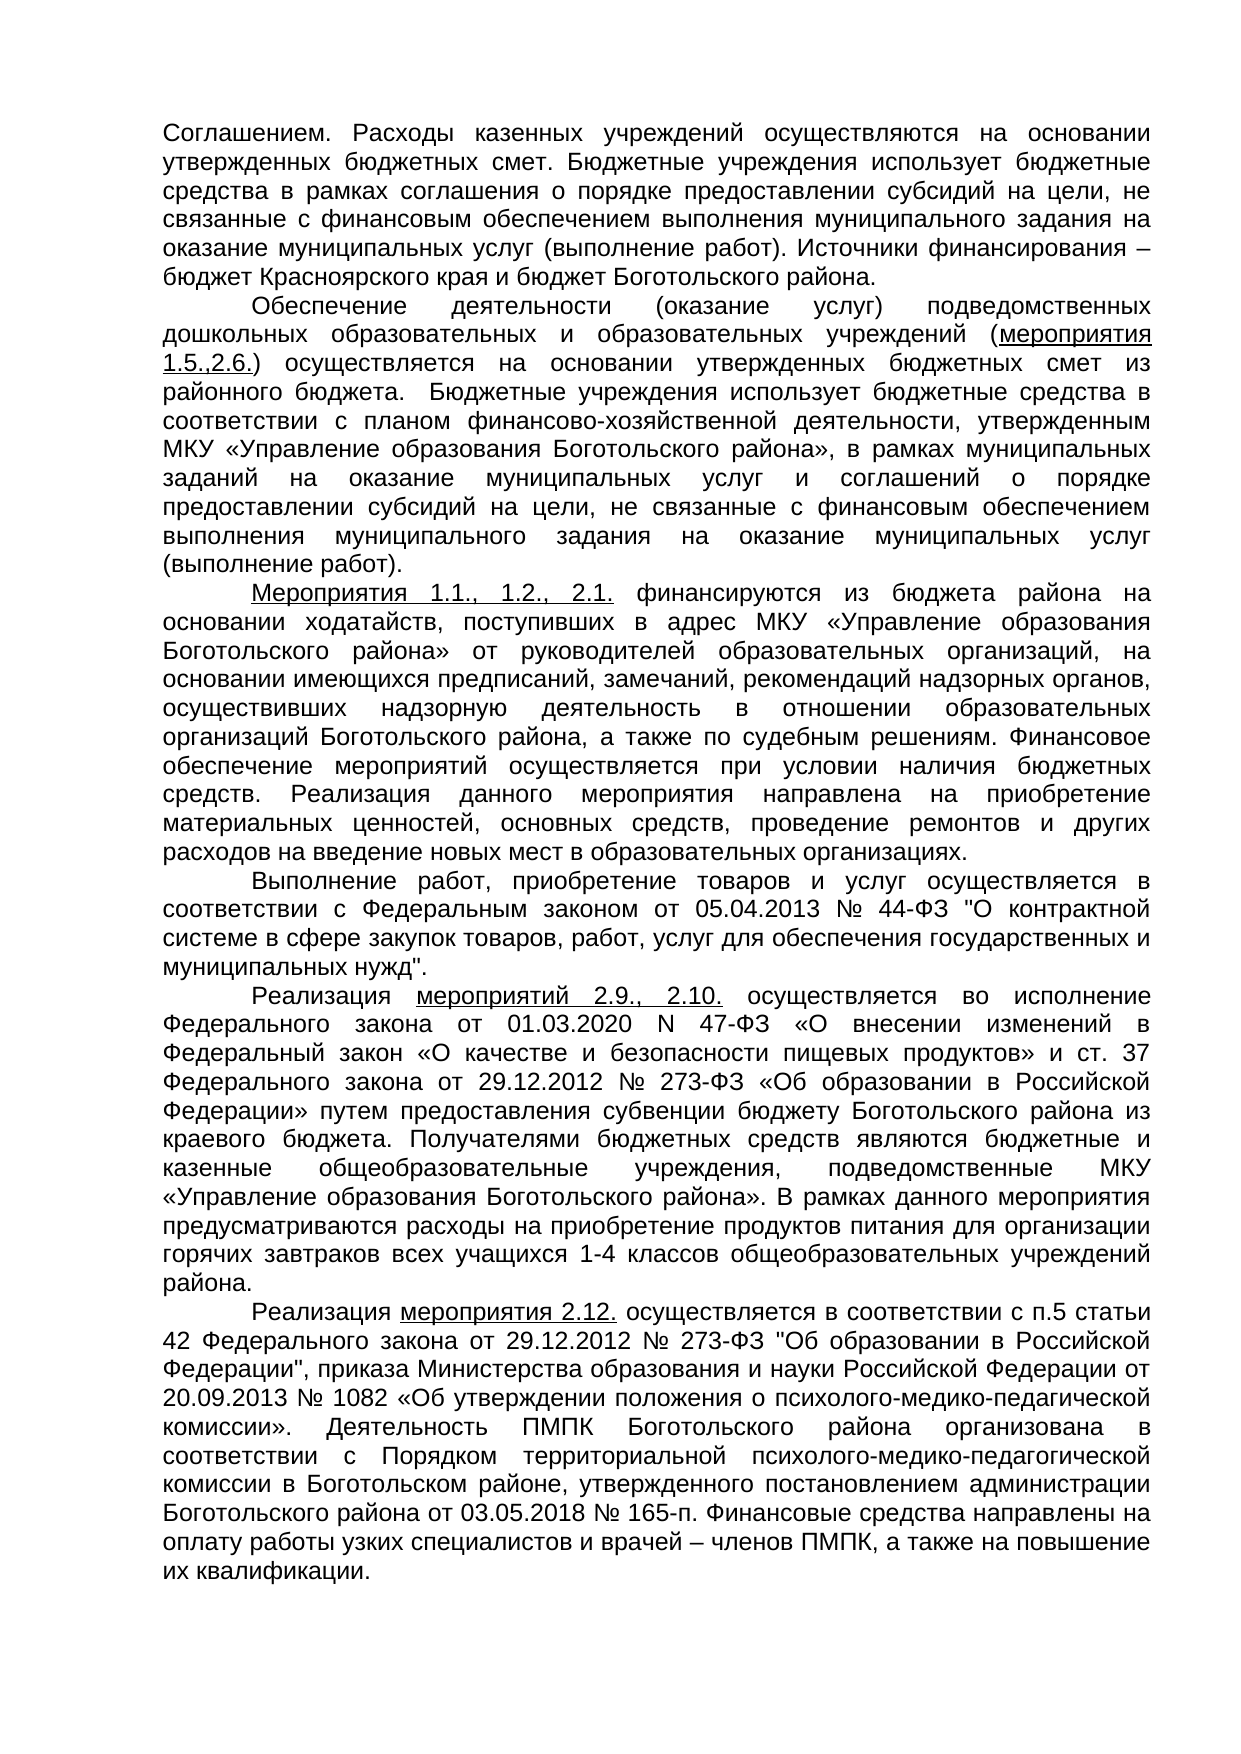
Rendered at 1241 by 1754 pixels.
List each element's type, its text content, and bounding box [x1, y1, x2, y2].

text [162, 118, 1152, 291]
text Обеспечение деятельности (оказание услуг) подведомственных дошкольных образовательных и образовательных учреждений (мероприятия 1.5.,2.6.) осуществляется на основании утвержденных бюджетных смет из районного бюджета. Бюджетные учреждения использует бюджетные средства в соответствии с планом финансово-хозяйственной деятельности, утвержденным МКУ «Управление образования Боготольского района», в рамках муниципальных заданий на оказание муниципальных услуг и соглашений о порядке предоставлении субсидий на цели, не связанные с финансовым обеспечением выполнения муниципального задания на оказание муниципальных услуг (выполнение работ). [162, 291, 1152, 578]
text Мероприятия 1.1., 1.2., 2.1. финансируются из бюджета района на основании ходатайств, поступивших в адрес МКУ «Управление образования Боготольского района» от руководителей образовательных организаций, на основании имеющихся предписаний, замечаний, рекомендаций надзорных органов, осуществивших надзорную деятельность в отношении образовательных организаций Боготольского района, а также по судебным решениям. Финансовое обеспечение мероприятий осуществляется при условии наличия бюджетных средств. Реализация данного мероприятия направлена на приобретение материальных ценностей, основных средств, проведение ремонтов и других расходов на введение новых мест в образовательных организациях. [162, 578, 1152, 866]
text Реализация мероприятий 2.9., 2.10. осуществляется во исполнение Федерального закона от 01.03.2020 N 47-ФЗ «О внесении изменений в Федеральный закон «О качестве и безопасности пищевых продуктов» и ст. 37 Федерального закона от 29.12.2012 № 273-ФЗ «Об образовании в Российской Федерации» путем предоставления субвенции бюджету Боготольского района из краевого бюджета. Получателями бюджетных средств являются бюджетные и казенные общеобразовательные учреждения, подведомственные МКУ «Управление образования Боготольского района». В рамках данного мероприятия предусматриваются расходы на приобретение продуктов питания для организации горячих завтраков всех учащихся 1-4 классов общеобразовательных учреждений района. [162, 981, 1152, 1297]
text Выполнение работ, приобретение товаров и услуг осуществляется в соответствии с Федеральным законом от 05.04.2013 № 44-ФЗ "О контрактной системе в сфере закупок товаров, работ, услуг для обеспечения государственных и муниципальных нужд". [162, 866, 1152, 981]
text Реализация мероприятия 2.12. осуществляется в соответствии с п.5 статьи 42 Федерального закона от 29.12.2012 № 273-ФЗ "Об образовании в Российской Федерации", приказа Министерства образования и науки Российской Федерации от 20.09.2013 № 1082 «Об утверждении положения о психолого-медико-педагической комиссии». Деятельность ПМПК Боготольского района организована в соответствии с Порядком территориальной психолого-медико-педагогической комиссии в Боготольском районе, утвержденного постановлением администрации Боготольского района от 03.05.2018 № 165-п. Финансовые средства направлены на оплату работы узких специалистов и врачей – членов ПМПК, а также на повышение их квалификации. [162, 1297, 1152, 1584]
